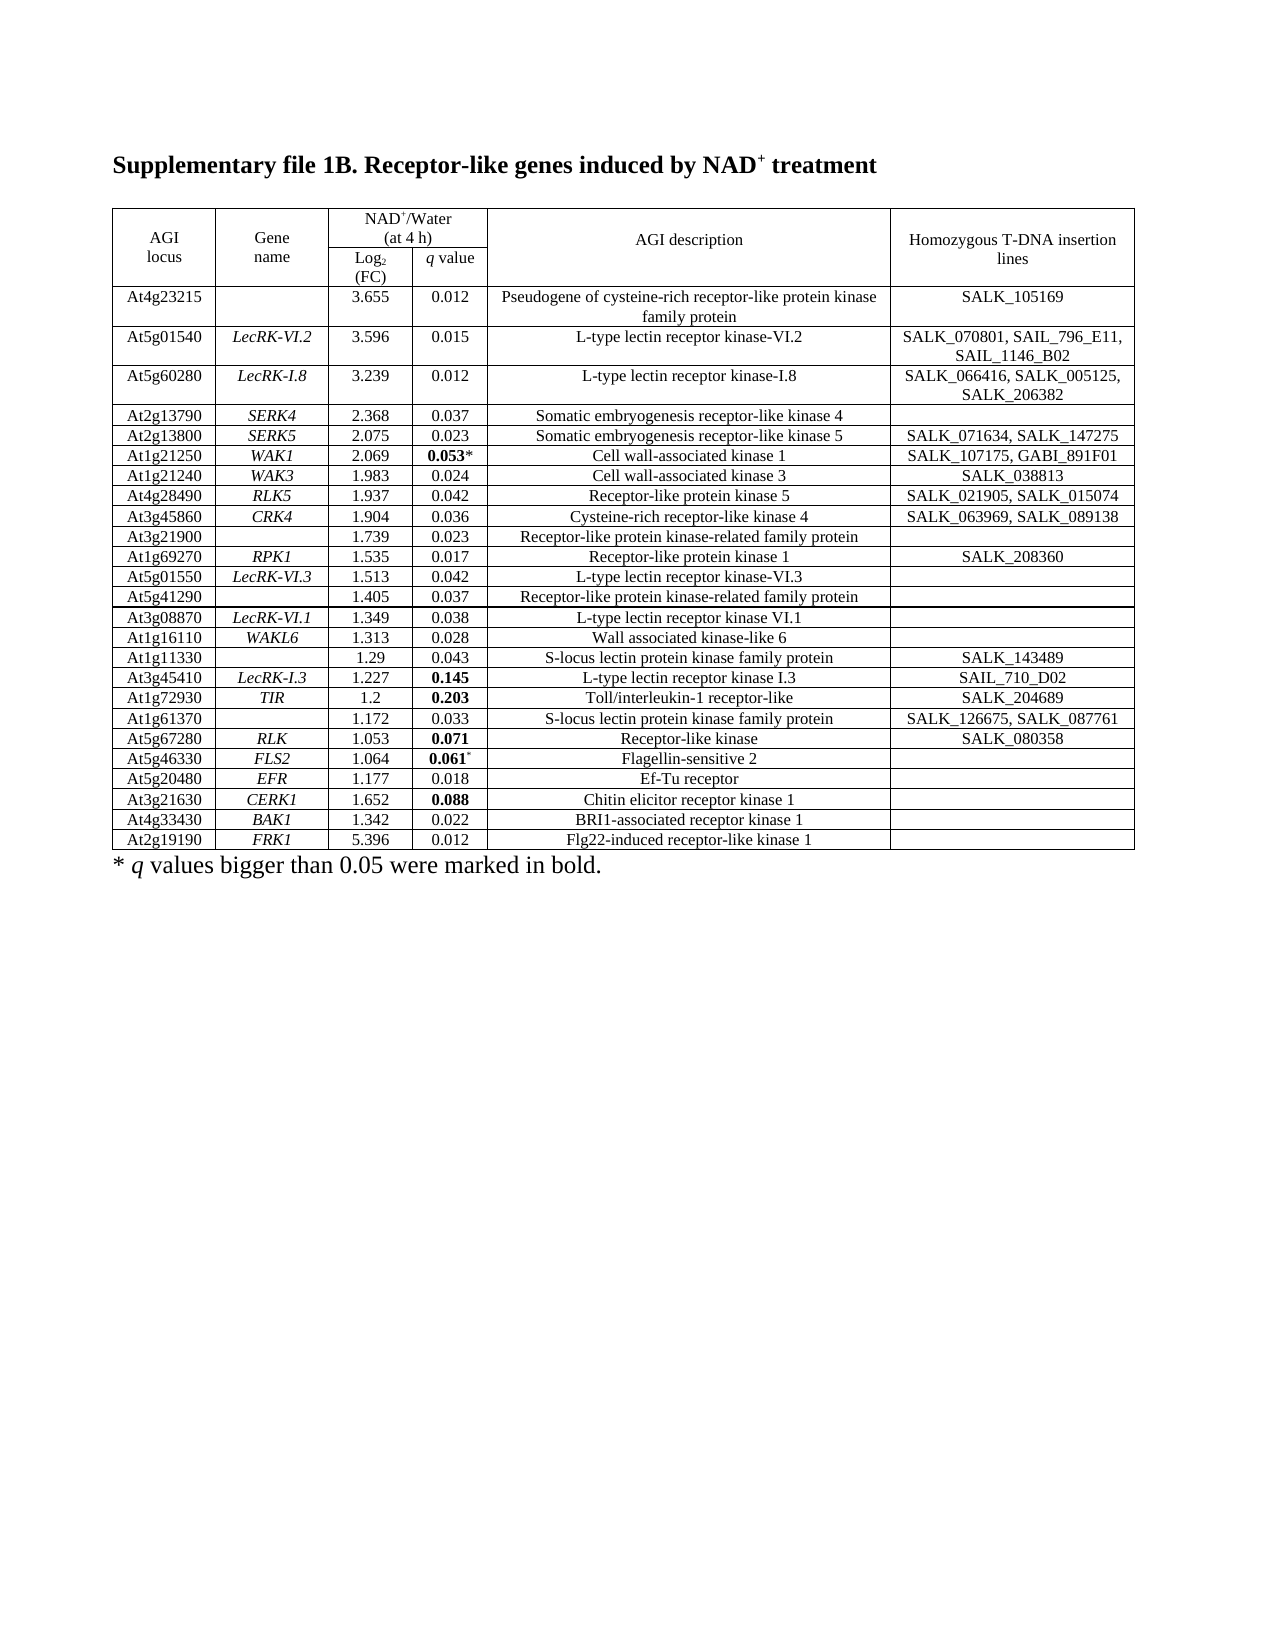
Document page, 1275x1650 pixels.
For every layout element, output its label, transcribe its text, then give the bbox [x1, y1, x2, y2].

table_cell [891, 769, 1134, 788]
table_cell [891, 810, 1134, 829]
table_cell 0.061* [413, 749, 487, 768]
table_cell LecRK-VI.3 [216, 567, 328, 586]
table_cell At5g01550 [113, 567, 215, 586]
table_cell 0.071 [413, 729, 487, 748]
table_cell L-type lectin receptor kinase-VI.2 [488, 327, 890, 365]
table_cell 3.239 [329, 366, 412, 404]
table_cell LecRK-VI.2 [216, 327, 328, 365]
table_cell S-locus lectin protein kinase family protein [488, 648, 890, 667]
table_cell SALK_105169 [891, 287, 1134, 326]
table_cell At5g46330 [113, 749, 215, 768]
table_cell Somatic embryogenesis receptor-like kinase 5 [488, 426, 890, 445]
table_cell 0.024 [413, 466, 487, 485]
table_cell Ef-Tu receptor [488, 769, 890, 788]
table_cell 0.088 [413, 789, 487, 808]
table_cell Receptor-like protein kinase-related family protein [488, 587, 890, 606]
table_cell SALK_021905, SALK_015074 [891, 486, 1134, 505]
table_cell 1.513 [329, 567, 412, 586]
text Supplementary file 1B. Receptor-like genes induced by NAD+ treatment [112, 150, 1162, 179]
table_cell [891, 628, 1134, 647]
table_cell At1g16110 [113, 628, 215, 647]
table_cell 2.368 [329, 405, 412, 424]
table_cell 0.036 [413, 506, 487, 526]
table_cell Flagellin-sensitive 2 [488, 749, 890, 768]
table_cell Flg22-induced receptor-like kinase 1 [488, 830, 890, 849]
table_cell [891, 830, 1134, 849]
table_cell At3g45410 [113, 668, 215, 687]
table_cell [891, 608, 1134, 627]
table_cell SALK_208360 [891, 547, 1134, 566]
table_cell 1.937 [329, 486, 412, 505]
table_cell 0.018 [413, 769, 487, 788]
table_cell RLK [216, 729, 328, 748]
table_cell FLS2 [216, 749, 328, 768]
table_cell [891, 405, 1134, 424]
table_cell At3g21630 [113, 789, 215, 808]
table_cell 1.739 [329, 527, 412, 546]
table_header NAD+/Water (at 4 h) [329, 209, 487, 247]
table_cell 0.012 [413, 366, 487, 404]
table_cell SALK_126675, SALK_087761 [891, 709, 1134, 728]
table_cell Cell wall-associated kinase 3 [488, 466, 890, 485]
table_cell 3.655 [329, 287, 412, 326]
table_cell SALK_063969, SALK_089138 [891, 506, 1134, 526]
table_cell L-type lectin receptor kinase I.3 [488, 668, 890, 687]
table_cell Receptor-like kinase [488, 729, 890, 748]
table_cell 0.012 [413, 287, 487, 326]
table_cell LecRK-VI.1 [216, 608, 328, 627]
table_cell 1.064 [329, 749, 412, 768]
table_cell 0.012 [413, 830, 487, 849]
table_cell Wall associated kinase-like 6 [488, 628, 890, 647]
table_cell WAKL6 [216, 628, 328, 647]
table_cell 0.042 [413, 486, 487, 505]
table_cell At1g21240 [113, 466, 215, 485]
table_cell LecRK-I.3 [216, 668, 328, 687]
table_cell 0.037 [413, 587, 487, 606]
table_cell CRK4 [216, 506, 328, 526]
table_cell Somatic embryogenesis receptor-like kinase 4 [488, 405, 890, 424]
table_cell RPK1 [216, 547, 328, 566]
table_cell 1.313 [329, 628, 412, 647]
table_cell Receptor-like protein kinase-related family protein [488, 527, 890, 546]
table_cell WAK3 [216, 466, 328, 485]
table_cell At1g61370 [113, 709, 215, 728]
table_cell 0.053* [413, 446, 487, 465]
table_cell Pseudogene of cysteine-rich receptor-like protein kinase family protein [488, 287, 890, 326]
table_cell SALK_143489 [891, 648, 1134, 667]
table_cell At4g28490 [113, 486, 215, 505]
text * q values bigger than 0.05 were marked in bold. [112, 850, 1162, 879]
table_cell 5.396 [329, 830, 412, 849]
table_cell 0.015 [413, 327, 487, 365]
table_cell 0.023 [413, 426, 487, 445]
table_cell At3g45860 [113, 506, 215, 526]
table_cell SALK_080358 [891, 729, 1134, 748]
table_cell 0.145 [413, 668, 487, 687]
table_cell 0.028 [413, 628, 487, 647]
table_cell [891, 587, 1134, 606]
table_cell At4g23215 [113, 287, 215, 326]
table_cell 1.2 [329, 688, 412, 707]
table_cell SALK_204689 [891, 688, 1134, 707]
table_cell 1.652 [329, 789, 412, 808]
table_cell L-type lectin receptor kinase VI.1 [488, 608, 890, 627]
table_cell [216, 287, 328, 326]
table_cell BAK1 [216, 810, 328, 829]
table_cell L-type lectin receptor kinase-I.8 [488, 366, 890, 404]
table_cell 1.342 [329, 810, 412, 829]
table_cell WAK1 [216, 446, 328, 465]
table_cell At5g60280 [113, 366, 215, 404]
table_cell [891, 527, 1134, 546]
table_header AGI locus [113, 209, 215, 286]
table_cell At1g11330 [113, 648, 215, 667]
table_cell [216, 709, 328, 728]
table_cell FRK1 [216, 830, 328, 849]
table_cell 3.596 [329, 327, 412, 365]
table_cell Chitin elicitor receptor kinase 1 [488, 789, 890, 808]
table_cell SERK4 [216, 405, 328, 424]
table_cell 1.349 [329, 608, 412, 627]
table_cell At2g13800 [113, 426, 215, 445]
table_cell S-locus lectin protein kinase family protein [488, 709, 890, 728]
table_header Gene name [216, 209, 328, 286]
table_cell SALK_071634, SALK_147275 [891, 426, 1134, 445]
table_cell 1.405 [329, 587, 412, 606]
table_cell LecRK-I.8 [216, 366, 328, 404]
table_cell 0.037 [413, 405, 487, 424]
table_cell SALK_070801, SAIL_796_E11, SAIL_1146_B02 [891, 327, 1134, 365]
table_cell At5g41290 [113, 587, 215, 606]
table_cell At5g20480 [113, 769, 215, 788]
table_cell Receptor-like protein kinase 1 [488, 547, 890, 566]
table_cell 0.017 [413, 547, 487, 566]
table_cell 2.069 [329, 446, 412, 465]
table_cell SERK5 [216, 426, 328, 445]
table_cell Toll/interleukin-1 receptor-like [488, 688, 890, 707]
table_cell At1g72930 [113, 688, 215, 707]
table_cell [216, 648, 328, 667]
table_cell q value [413, 248, 487, 286]
table_cell 1.227 [329, 668, 412, 687]
table_cell 1.29 [329, 648, 412, 667]
table_cell SAIL_710_D02 [891, 668, 1134, 687]
table_cell 0.023 [413, 527, 487, 546]
table_cell 2.075 [329, 426, 412, 445]
table_cell 0.022 [413, 810, 487, 829]
table_cell At4g33430 [113, 810, 215, 829]
table_cell 1.535 [329, 547, 412, 566]
table_cell [891, 567, 1134, 586]
table_cell EFR [216, 769, 328, 788]
table_cell Receptor-like protein kinase 5 [488, 486, 890, 505]
table_cell SALK_107175, GABI_891F01 [891, 446, 1134, 465]
table_cell 0.203 [413, 688, 487, 707]
table_cell Cysteine-rich receptor-like kinase 4 [488, 506, 890, 526]
table_cell RLK5 [216, 486, 328, 505]
table_cell [216, 587, 328, 606]
table_cell At3g21900 [113, 527, 215, 546]
table_cell 0.043 [413, 648, 487, 667]
table_cell At3g08870 [113, 608, 215, 627]
table_cell [891, 789, 1134, 808]
table_cell BRI1-associated receptor kinase 1 [488, 810, 890, 829]
table_cell Cell wall-associated kinase 1 [488, 446, 890, 465]
table_cell At1g21250 [113, 446, 215, 465]
table_cell 1.904 [329, 506, 412, 526]
table_cell 1.053 [329, 729, 412, 748]
table_cell 0.038 [413, 608, 487, 627]
table_cell At1g69270 [113, 547, 215, 566]
table_cell 1.172 [329, 709, 412, 728]
table_header Homozygous T-DNA insertion lines [891, 209, 1134, 286]
table_cell At5g67280 [113, 729, 215, 748]
table_cell Log2 (FC) [329, 248, 412, 286]
table_cell L-type lectin receptor kinase-VI.3 [488, 567, 890, 586]
table_cell At2g13790 [113, 405, 215, 424]
table_cell At2g19190 [113, 830, 215, 849]
table_cell [891, 749, 1134, 768]
table_cell CERK1 [216, 789, 328, 808]
table_cell SALK_066416, SALK_005125, SALK_206382 [891, 366, 1134, 404]
table_cell TIR [216, 688, 328, 707]
table_cell 1.983 [329, 466, 412, 485]
table_cell 0.042 [413, 567, 487, 586]
table_cell [216, 527, 328, 546]
table_cell 0.033 [413, 709, 487, 728]
table_cell SALK_038813 [891, 466, 1134, 485]
table_cell At5g01540 [113, 327, 215, 365]
table_header AGI description [488, 209, 890, 286]
table_cell 1.177 [329, 769, 412, 788]
